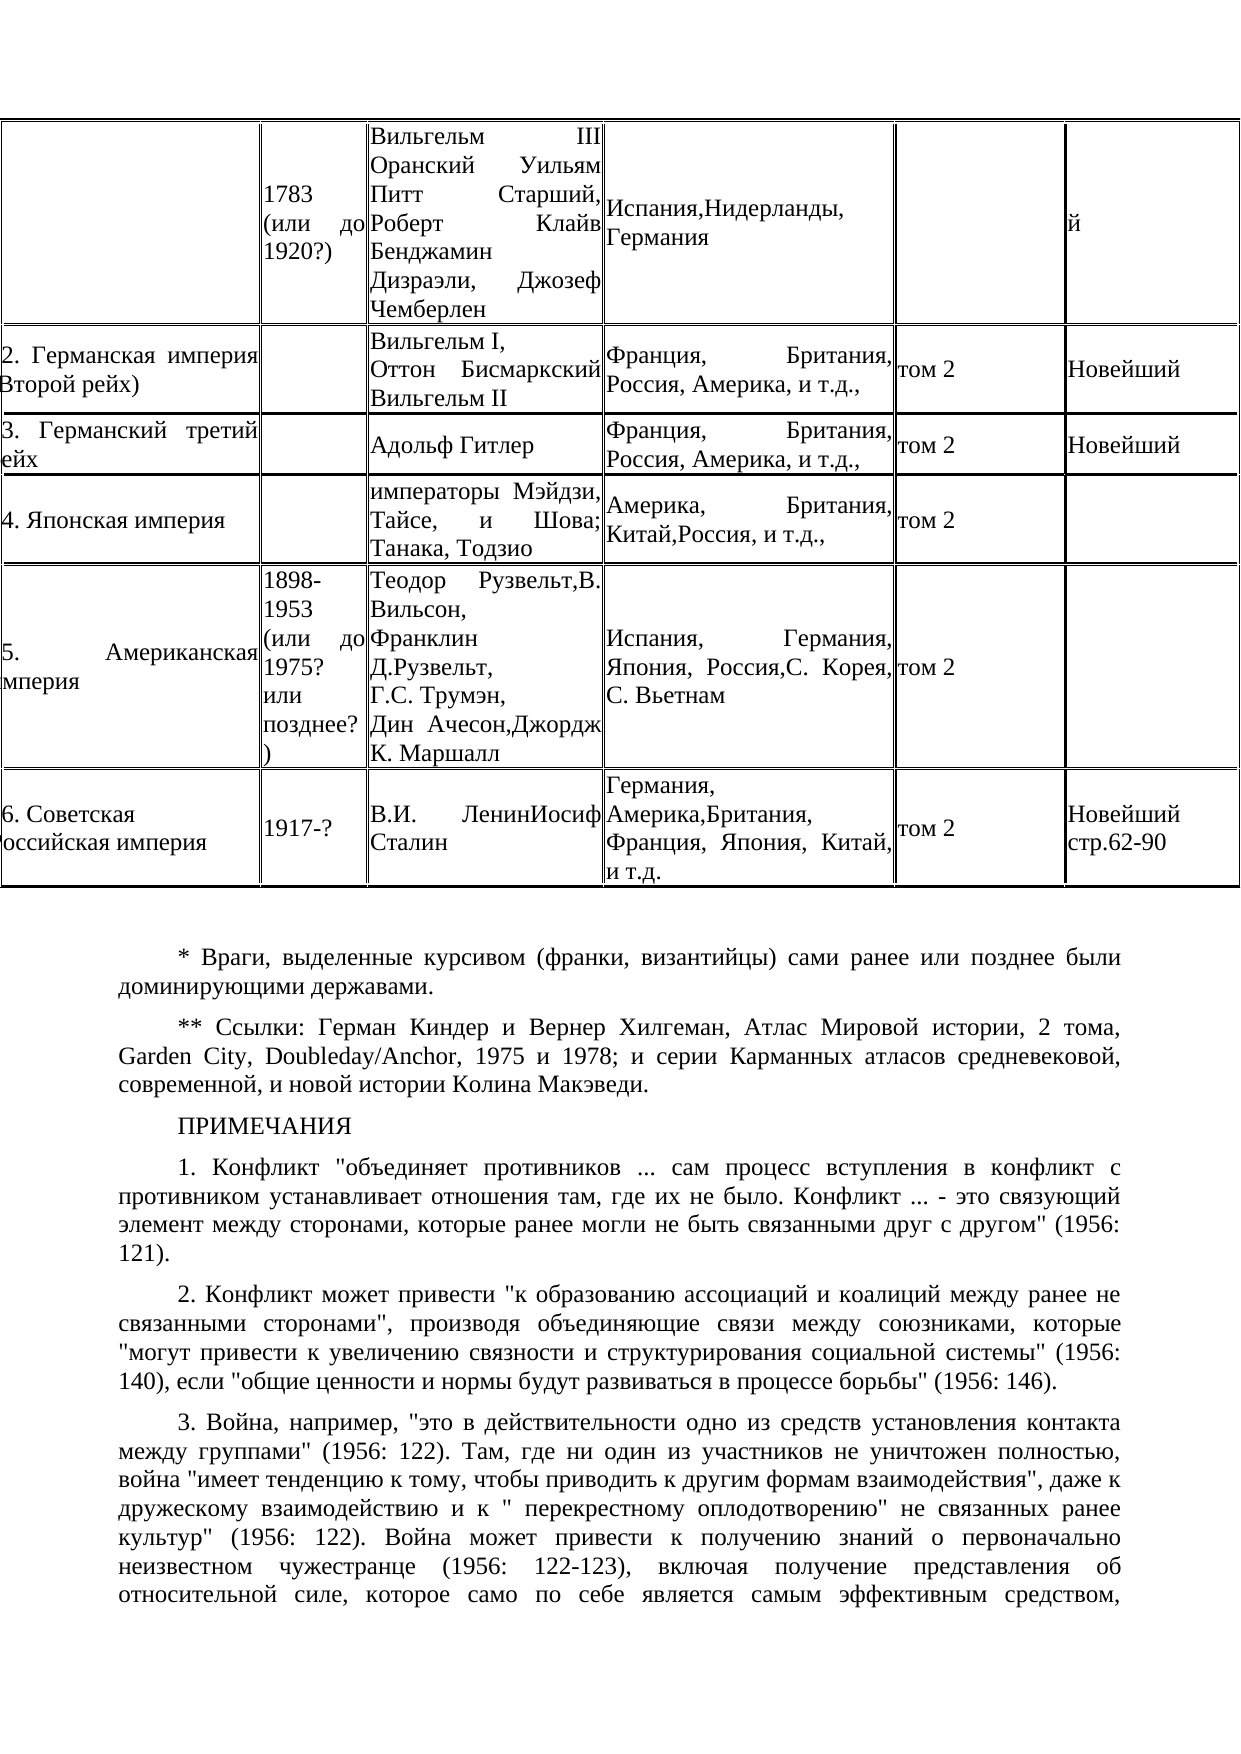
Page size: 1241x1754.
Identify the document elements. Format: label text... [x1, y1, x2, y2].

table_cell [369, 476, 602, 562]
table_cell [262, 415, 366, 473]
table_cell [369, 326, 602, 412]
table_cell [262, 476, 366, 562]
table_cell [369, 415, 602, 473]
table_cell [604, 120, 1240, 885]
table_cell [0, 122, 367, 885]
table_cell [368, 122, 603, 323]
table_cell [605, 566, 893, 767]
text 2. Конфликт может привести "к образованию ассоциаций и коалиций между ранее не связанными сторонами", производя объединяющие связи между союзниками, которые "могут привести к увеличению связности и структурирования социальной системы" (1956: 140), если "общие ценности и нормы будут развиваться в процессе борьбы" (1956: 146). [118, 1279, 1122, 1394]
text 1. Конфликт "объединяет противников ... сам процесс вступления в конфликт с противником устанавливает отношения там, где их не было. Конфликт ... - это связующий элемент между сторонами, которые ранее могли не быть связанными друг с другом" (1956: 121). [118, 1152, 1122, 1267]
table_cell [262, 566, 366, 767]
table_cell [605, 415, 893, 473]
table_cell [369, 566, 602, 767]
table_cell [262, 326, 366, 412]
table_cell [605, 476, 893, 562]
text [118, 1407, 1122, 1608]
text ПРИМЕЧАНИЯ [118, 1111, 1122, 1139]
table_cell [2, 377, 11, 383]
text ** Ссылки: Герман Киндер и Вернер Хилгеман, Атлас Мировой истории, 2 тома, Garden City, Doubleday/Anchor, 1975 и 1978; и серии Карманных атласов средневековой, современной, и новой истории Колина Макэведи. [118, 1012, 1122, 1098]
text * Враги, выделенные курсивом (франки, византийцы) сами ранее или позднее были доминирующими державами. [118, 942, 1122, 999]
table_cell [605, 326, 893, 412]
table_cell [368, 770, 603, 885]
